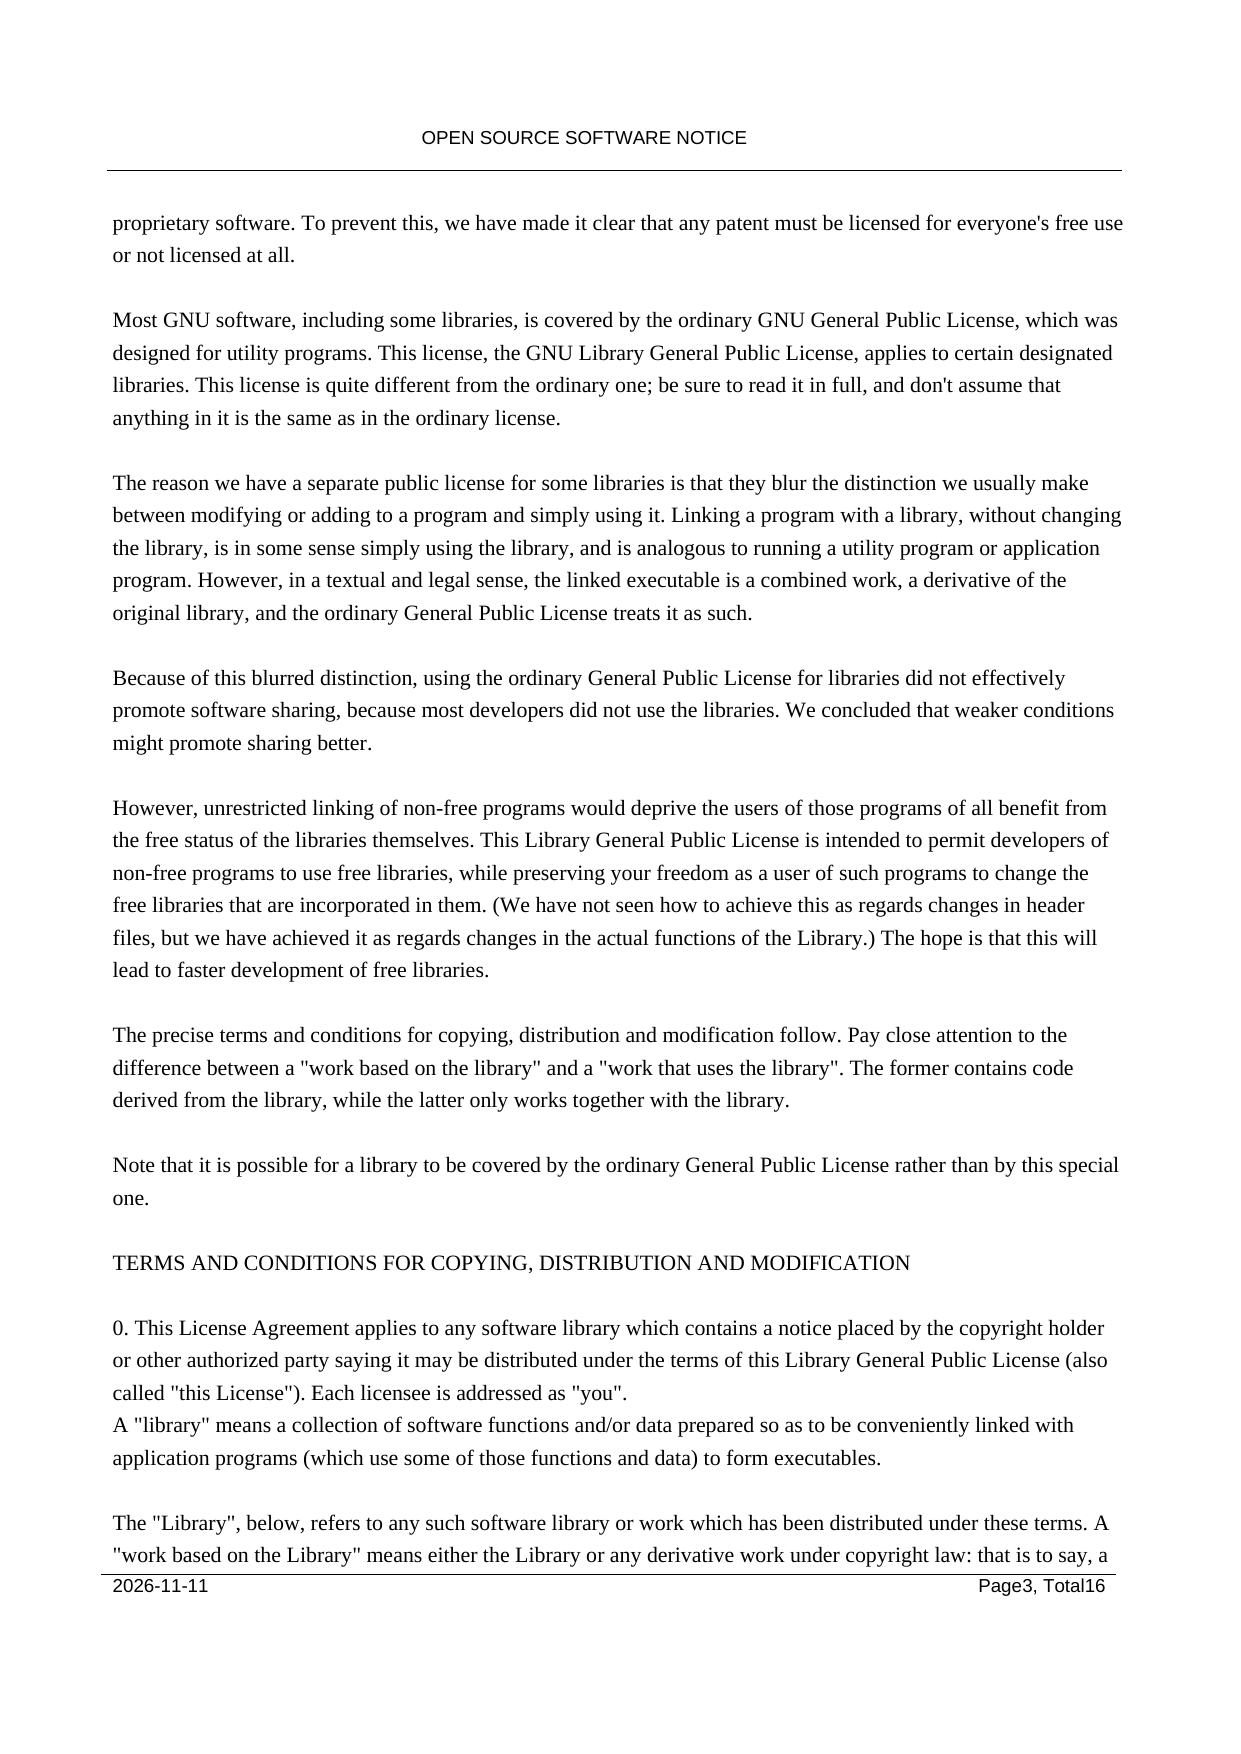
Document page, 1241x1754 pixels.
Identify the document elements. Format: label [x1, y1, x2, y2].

text [112, 206, 1128, 1571]
